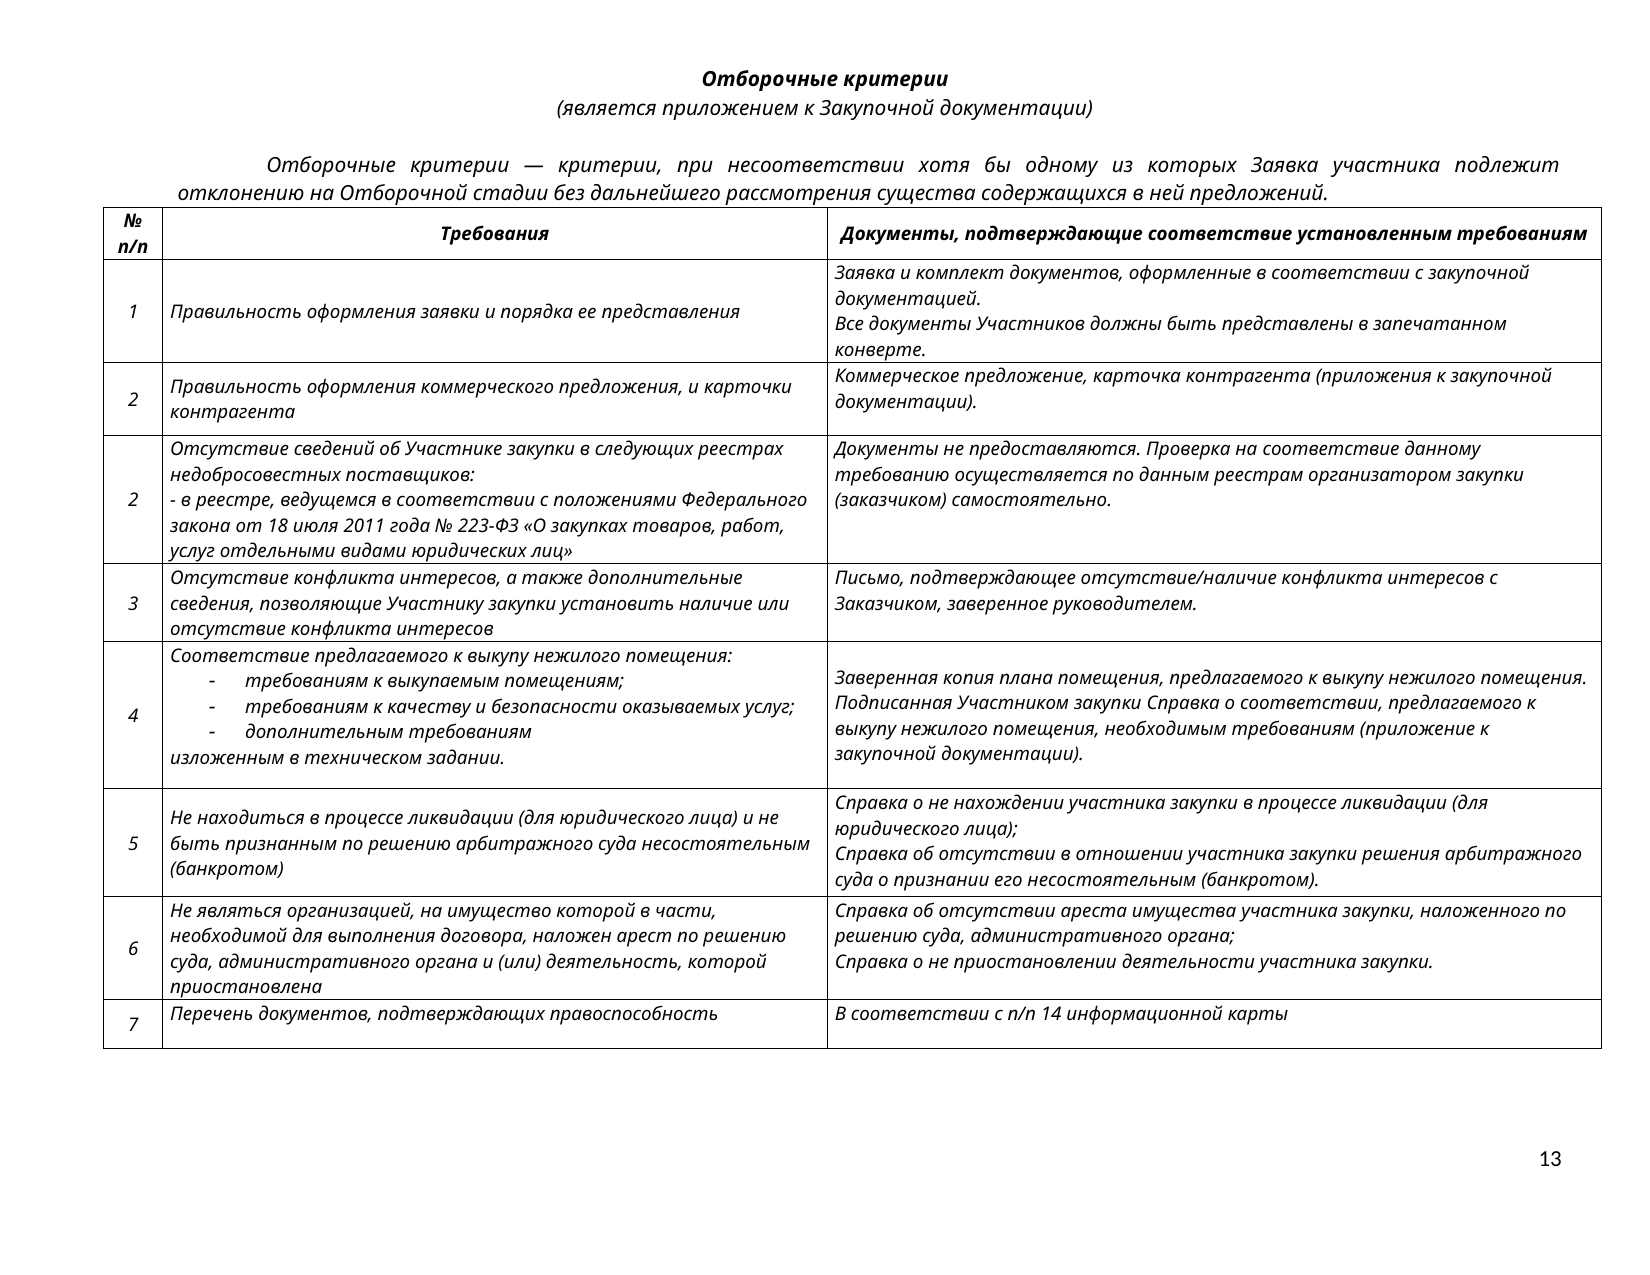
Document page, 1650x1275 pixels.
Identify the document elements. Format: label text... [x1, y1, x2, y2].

table_cell Документы не предоставляются. Проверка на соответствие данному требованию осуществляется по данным реестрам организатором закупки (заказчиком) самостоятельно. [828, 436, 1601, 563]
table_cell Отсутствие конфликта интересов, а также дополнительные сведения, позволяющие Участнику закупки установить наличие или отсутствие конфликта интересов [163, 564, 827, 641]
table_cell 2 [104, 436, 162, 563]
table_cell 4 [104, 642, 162, 788]
table_cell Справка об отсутствии ареста имущества участника закупки, наложенного по решению суда, административного органа; Справка о не приостановлении деятельности участника закупки. [828, 897, 1601, 999]
table_cell 7 [104, 1000, 162, 1048]
table_cell Не являться организацией, на имущество которой в части, необходимой для выполнения договора, наложен арест по решению суда, административного органа и (или) деятельность, которой приостановлена [163, 897, 827, 999]
table_header № п/п [104, 208, 162, 259]
text Отборочные критерии — критерии, при несоответствии хотя бы одному из которых Заявка участника подлежит отклонению на Отборочной стадии без дальнейшего рассмотрения существа содержащихся в ней предложений. [177, 150, 1561, 207]
table_cell Письмо, подтверждающее отсутствие/наличие конфликта интересов с Заказчиком, заверенное руководителем. [828, 564, 1601, 641]
table_cell Коммерческое предложение, карточка контрагента (приложения к закупочной документации). [828, 363, 1601, 434]
table_cell Правильность оформления коммерческого предложения, и карточки контрагента [163, 363, 827, 434]
table_cell 6 [104, 897, 162, 999]
table_cell Заверенная копия плана помещения, предлагаемого к выкупу нежилого помещения. Подписанная Участником закупки Справка о соответствии, предлагаемого к выкупу нежилого помещения, необходимым требованиям (приложение к закупочной документации). [828, 642, 1601, 788]
table_cell 3 [104, 564, 162, 641]
table_cell 5 [104, 789, 162, 896]
table_cell Правильность оформления заявки и порядка ее представления [163, 260, 827, 362]
table_header Документы, подтверждающие соответствие установленным требованиям [828, 208, 1601, 259]
table_cell 2 [104, 363, 162, 434]
table_cell Отсутствие сведений об Участнике закупки в следующих реестрах недобросовестных поставщиков: - в реестре, ведущемся в соответствии с положениями Федерального закона от 18 июля 2011 года № 223-ФЗ «О закупках товаров, работ, услуг отдельными видами юридических лиц» [163, 436, 827, 563]
table_cell Соответствие предлагаемого к выкупу нежилого помещения: требованиям к выкупаемым помещениям; требованиям к качеству и безопасности оказываемых услуг; дополнительным требованиям изложенным в техническом задании. [163, 642, 827, 788]
table_cell Перечень документов, подтверждающих правоспособность [163, 1000, 827, 1048]
table_header Требования [163, 208, 827, 259]
text (является приложением к Закупочной документации) [89, 93, 1561, 121]
table_cell В соответствии с п/п 14 информационной карты [828, 1000, 1601, 1048]
text Отборочные критерии [89, 64, 1561, 93]
table_cell Заявка и комплект документов, оформленные в соответствии с закупочной документацией. Все документы Участников должны быть представлены в запечатанном конверте. [828, 260, 1601, 362]
table_cell Не находиться в процессе ликвидации (для юридического лица) и не быть признанным по решению арбитражного суда несостоятельным (банкротом) [163, 789, 827, 896]
table_cell Справка о не нахождении участника закупки в процессе ликвидации (для юридического лица); Справка об отсутствии в отношении участника закупки решения арбитражного суда о признании его несостоятельным (банкротом). [828, 789, 1601, 896]
table_cell 1 [104, 260, 162, 362]
